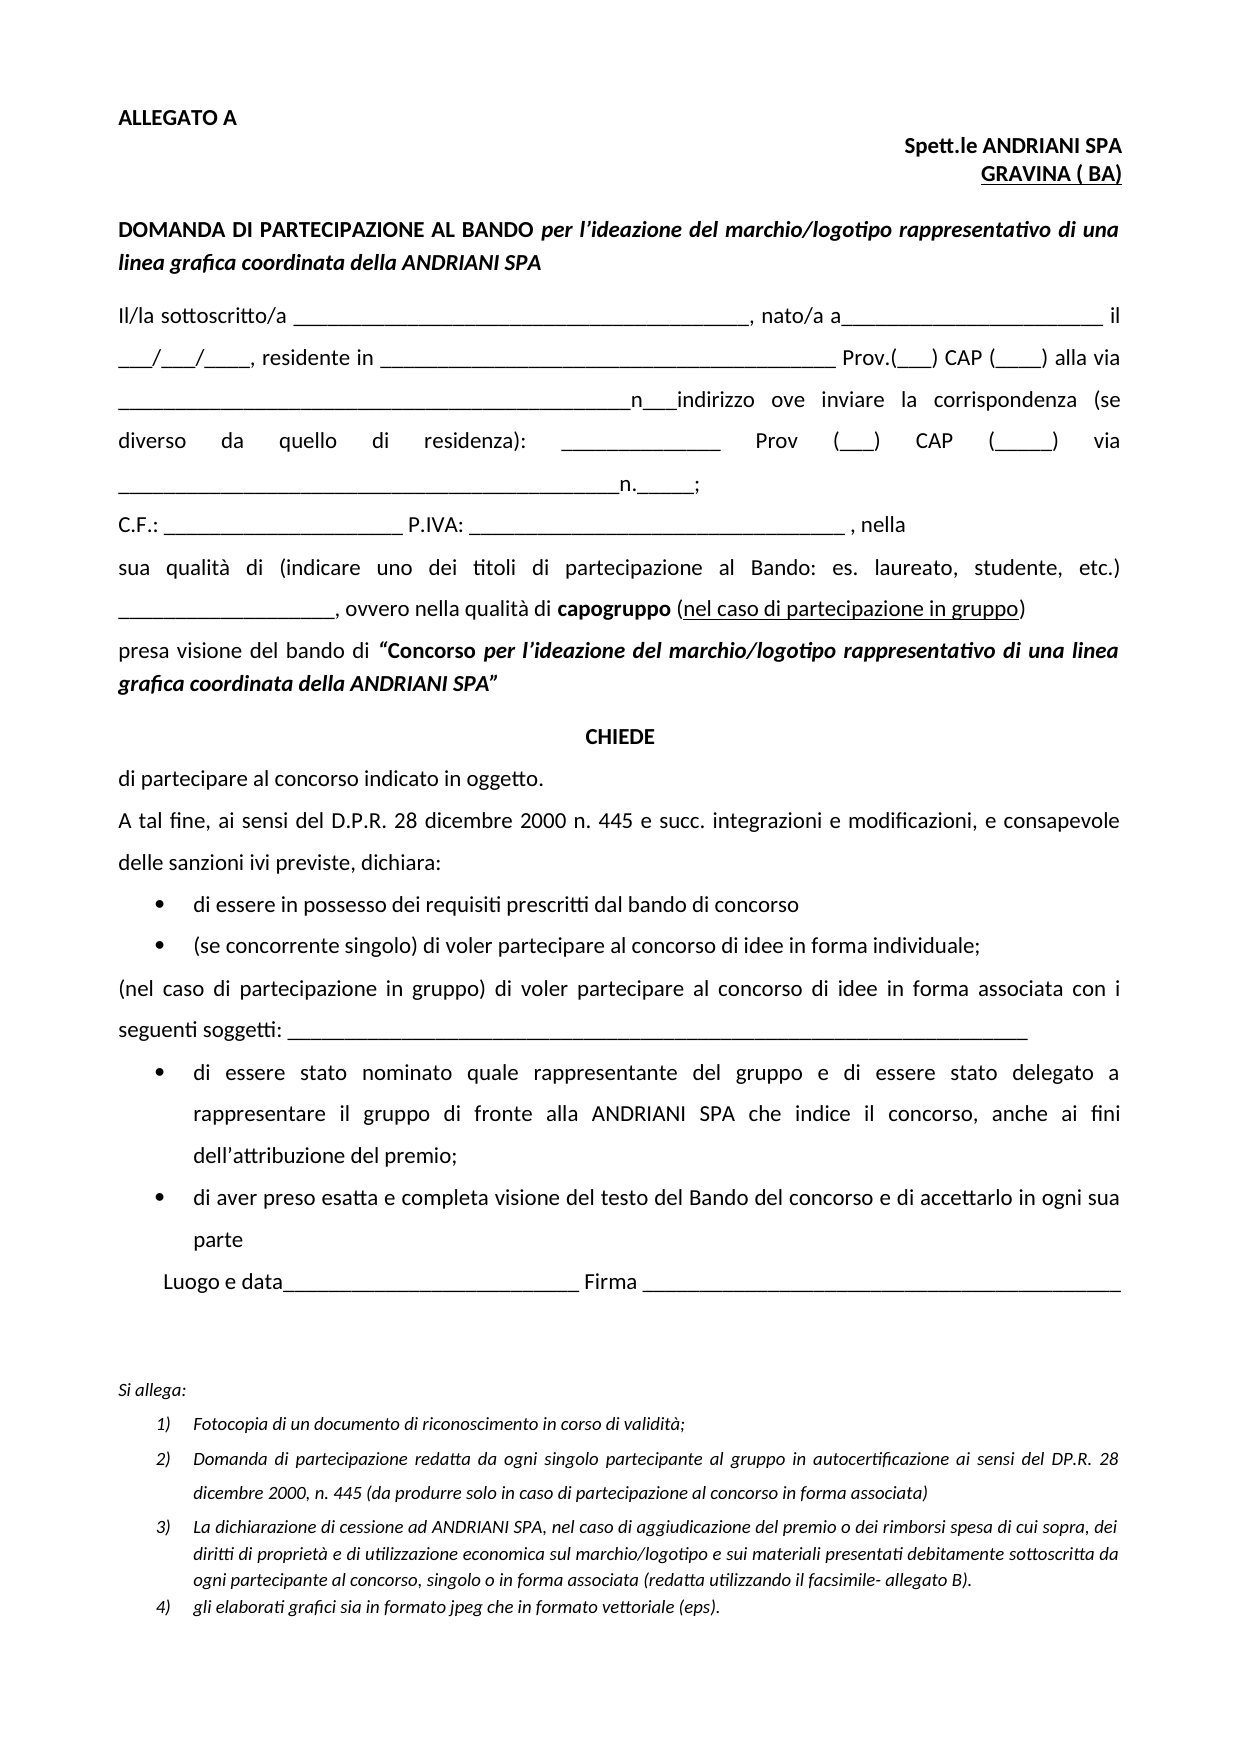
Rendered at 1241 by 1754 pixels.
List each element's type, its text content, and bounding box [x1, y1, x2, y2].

list Fotocopia di un documento di riconoscimento in corso di validità; [156, 1413, 1122, 1436]
text Il/la sottoscritto/a ________________________________________, nato/a a_______________________ il ___/___/____, residente in ________________________________________ Prov.(___) CAP (____) alla via _____________________________________________n___indirizzo ove inviare la corrispondenza (se diverso da quello di residenza): ______________ Prov (___) CAP (_____) via ____________________________________________n._____; [118, 301, 1122, 497]
text sua qualità di (indicare uno dei titoli di partecipazione al Bando: es. laureato, studente, etc.) ___________________, ovvero nella qualità di capogruppo (nel caso di partecipazione in gruppo) [118, 553, 1122, 623]
list di aver preso esatta e completa visione del testo del Bando del concorso e di accettarlo in ogni sua parte [156, 1183, 1122, 1253]
text presa visione del bando di “Concorso per l’ideazione del marchio/logotipo rappresentativo di una linea grafica coordinata della ANDRIANI SPA” [118, 637, 1122, 697]
list di essere stato nominato quale rappresentante del gruppo e di essere stato delegato a rappresentare il gruppo di fronte alla ANDRIANI SPA che indice il concorso, anche ai fini dell’attribuzione del premio; [156, 1058, 1122, 1169]
text C.F.: _____________________ P.IVA: _________________________________ , nella [118, 511, 1122, 539]
text DOMANDA DI PARTECIPAZIONE AL BANDO per l’ideazione del marchio/logotipo rappresentativo di una linea grafica coordinata della ANDRIANI SPA [118, 216, 1122, 276]
text Luogo e data__________________________ Firma __________________________________________ [118, 1267, 1122, 1296]
text A tal fine, ai sensi del D.P.R. 28 dicembre 2000 n. 445 e succ. integrazioni e modificazioni, e consapevole delle sanzioni ivi previste, dichiara: [118, 806, 1122, 876]
list La dichiarazione di cessione ad ANDRIANI SPA, nel caso di aggiudicazione del premio o dei rimborsi spesa di cui sopra, dei diritti di proprietà e di utilizzazione economica sul marchio/logotipo e sui materiali presentati debitamente sottoscritta da ogni partecipante al concorso, singolo o in forma associata (redatta utilizzando il facsimile- allegato B). [156, 1516, 1122, 1591]
text (nel caso di partecipazione in gruppo) di voler partecipare al concorso di idee in forma associata con i seguenti soggetti: _________________________________________________________________ [118, 974, 1122, 1044]
text CHIEDE [118, 722, 1122, 750]
list di essere in possesso dei requisiti prescritti dal bando di concorso [156, 890, 1122, 918]
text Si allega: [118, 1378, 1122, 1401]
text ALLEGATO A [118, 103, 1122, 131]
text di partecipare al concorso indicato in oggetto. [118, 764, 1122, 792]
text GRAVINA ( BA) [118, 159, 1122, 187]
text Spett.le ANDRIANI SPA [118, 131, 1122, 159]
list gli elaborati grafici sia in formato jpeg che in formato vettoriale (eps). [156, 1595, 1122, 1618]
list Domanda di partecipazione redatta da ogni singolo partecipante al gruppo in autocertificazione ai sensi del DP.R. 28 dicembre 2000, n. 445 (da produrre solo in caso di partecipazione al concorso in forma associata) [156, 1447, 1122, 1504]
list (se concorrente singolo) di voler partecipare al concorso di idee in forma individuale; [156, 932, 1122, 960]
